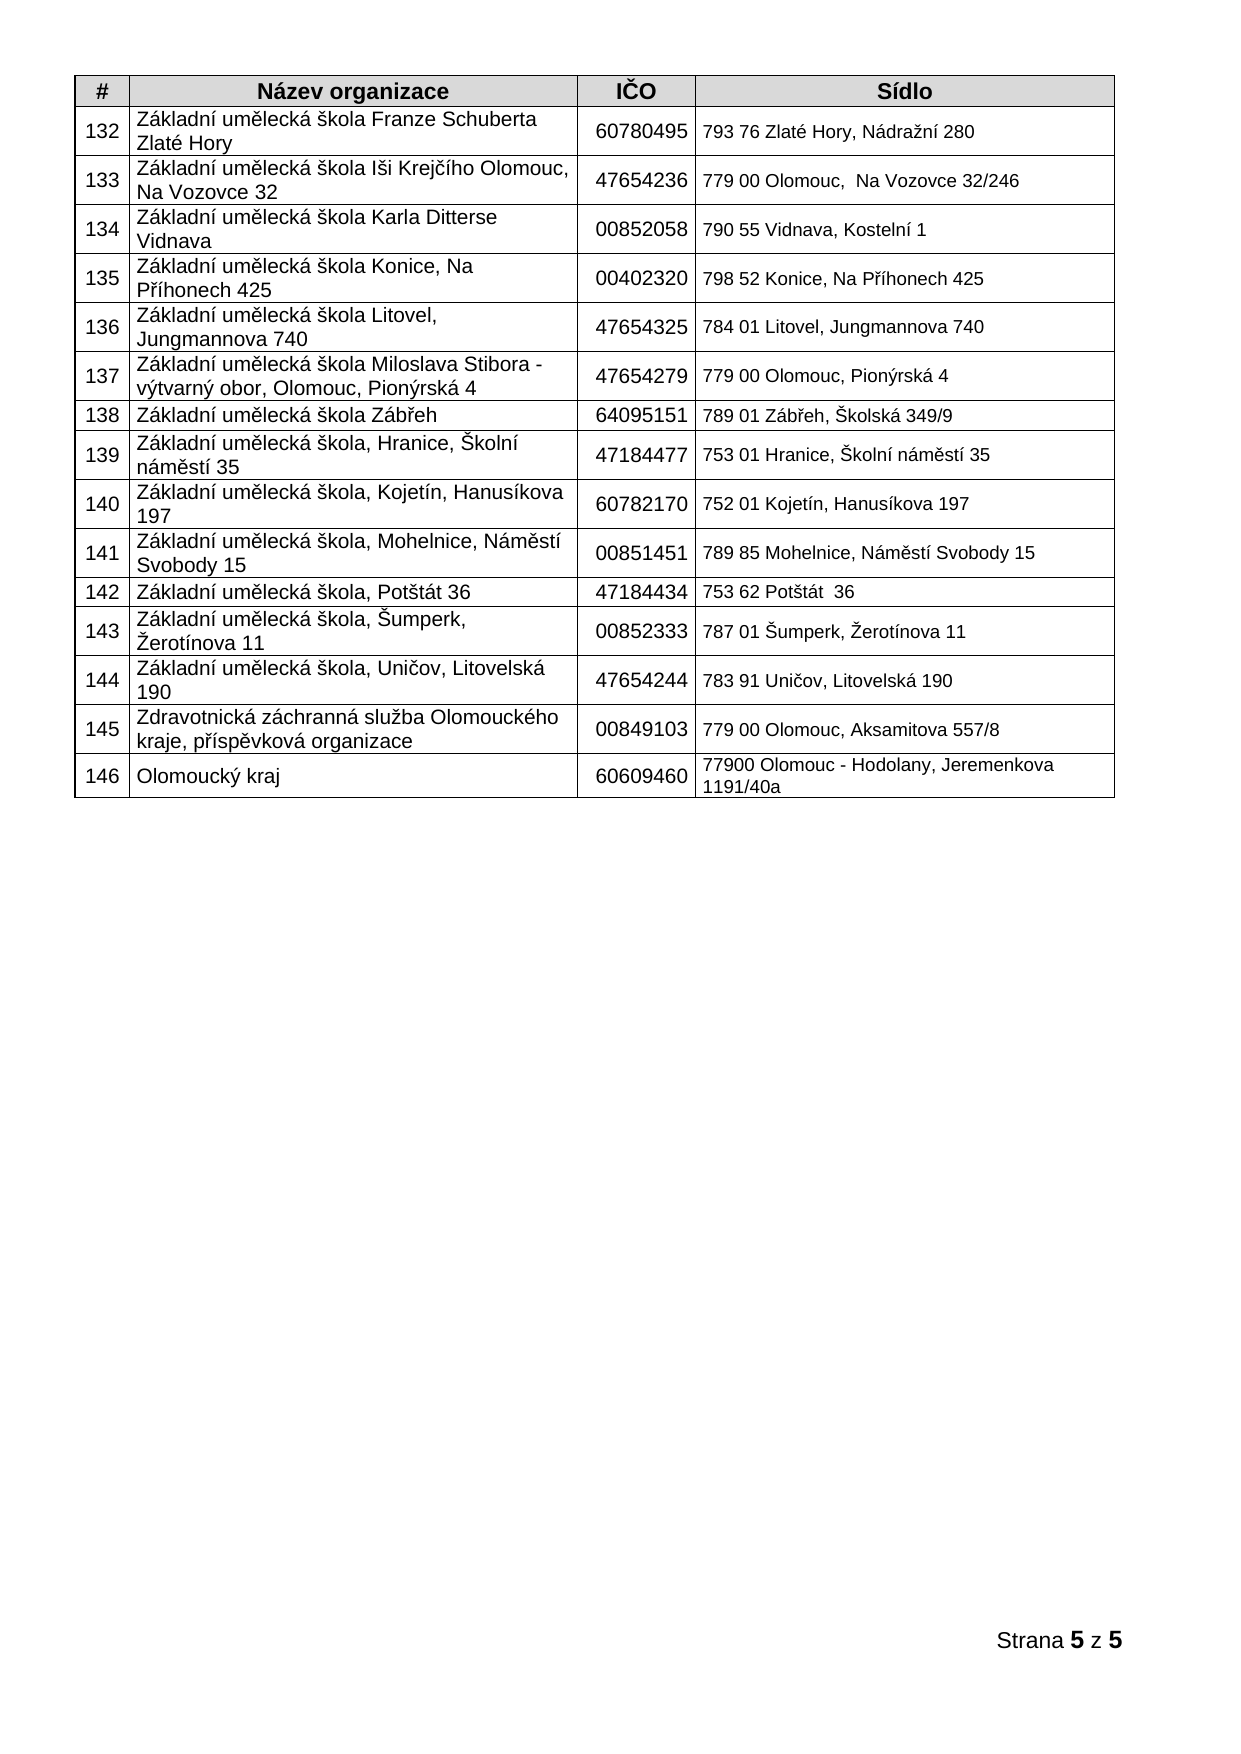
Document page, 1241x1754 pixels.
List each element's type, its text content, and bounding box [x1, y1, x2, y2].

table_cell 144 [76, 656, 129, 704]
table_cell 133 [76, 156, 129, 204]
table_cell 47184477 [578, 431, 695, 479]
table_cell 146 [76, 754, 129, 797]
table_cell Základní umělecká škola, Hranice, Školní náměstí 35 [130, 431, 577, 479]
table_cell Základní umělecká škola, Šumperk, Žerotínova 11 [130, 607, 577, 655]
table_cell 145 [76, 705, 129, 753]
table_cell 784 01 Litovel, Jungmannova 740 [696, 303, 1114, 351]
table_cell 47654236 [578, 156, 695, 204]
table_cell 60782170 [578, 480, 695, 528]
table_cell 134 [76, 205, 129, 253]
table_cell 143 [76, 607, 129, 655]
table_cell 779 00 Olomouc, Aksamitova 557/8 [696, 705, 1114, 753]
table_cell Základní umělecká škola Franze Schuberta Zlaté Hory [130, 107, 577, 155]
table_cell 779 00 Olomouc, Pionýrská 4 [696, 352, 1114, 400]
table_cell Základní umělecká škola Litovel, Jungmannova 740 [130, 303, 577, 351]
table_cell 787 01 Šumperk, Žerotínova 11 [696, 607, 1114, 655]
table_cell Základní umělecká škola, Kojetín, Hanusíkova 197 [130, 480, 577, 528]
table_cell 793 76 Zlaté Hory, Nádražní 280 [696, 107, 1114, 155]
table_cell 00402320 [578, 254, 695, 302]
table_cell 47184434 [578, 578, 695, 606]
table_header Sídlo [696, 76, 1114, 106]
table_cell 142 [76, 578, 129, 606]
table_cell 138 [76, 401, 129, 430]
table_cell 132 [76, 107, 129, 155]
table_cell Základní umělecká škola Zábřeh [130, 401, 577, 430]
table_cell 77900 Olomouc - Hodolany, Jeremenkova 1191/40a [696, 754, 1114, 797]
table_header Název organizace [130, 76, 577, 106]
table_cell 135 [76, 254, 129, 302]
table_cell Základní umělecká škola Miloslava Stibora - výtvarný obor, Olomouc, Pionýrská 4 [130, 352, 577, 400]
table_cell Základní umělecká škola Karla Ditterse Vidnava [130, 205, 577, 253]
table_cell 783 91 Uničov, Litovelská 190 [696, 656, 1114, 704]
table_cell 790 55 Vidnava, Kostelní 1 [696, 205, 1114, 253]
table_cell 141 [76, 529, 129, 577]
table_cell 60780495 [578, 107, 695, 155]
table_cell 752 01 Kojetín, Hanusíkova 197 [696, 480, 1114, 528]
table_cell 139 [76, 431, 129, 479]
table_cell 753 62 Potštát 36 [696, 578, 1114, 606]
table_cell 47654325 [578, 303, 695, 351]
table_cell 136 [76, 303, 129, 351]
table_cell Základní umělecká škola Konice, Na Příhonech 425 [130, 254, 577, 302]
table_cell 00852333 [578, 607, 695, 655]
table_cell 47654279 [578, 352, 695, 400]
table_cell 140 [76, 480, 129, 528]
table_cell 64095151 [578, 401, 695, 430]
table_cell 00851451 [578, 529, 695, 577]
table_cell 47654244 [578, 656, 695, 704]
table_cell 137 [76, 352, 129, 400]
table_cell 753 01 Hranice, Školní náměstí 35 [696, 431, 1114, 479]
table_cell 00852058 [578, 205, 695, 253]
table_cell Základní umělecká škola, Uničov, Litovelská 190 [130, 656, 577, 704]
table_cell Základní umělecká škola, Mohelnice, Náměstí Svobody 15 [130, 529, 577, 577]
table_cell 798 52 Konice, Na Příhonech 425 [696, 254, 1114, 302]
table_cell 789 01 Zábřeh, Školská 349/9 [696, 401, 1114, 430]
table_cell 779 00 Olomouc, Na Vozovce 32/246 [696, 156, 1114, 204]
table_cell 60609460 [578, 754, 695, 797]
table_cell 00849103 [578, 705, 695, 753]
table_cell Olomoucký kraj [130, 754, 577, 797]
table_cell Zdravotnická záchranná služba Olomouckého kraje, příspěvková organizace [130, 705, 577, 753]
table_header # [76, 76, 129, 106]
table_cell 789 85 Mohelnice, Náměstí Svobody 15 [696, 529, 1114, 577]
table_cell Základní umělecká škola, Potštát 36 [130, 578, 577, 606]
table_header IČO [578, 76, 695, 106]
table_cell Základní umělecká škola Iši Krejčího Olomouc, Na Vozovce 32 [130, 156, 577, 204]
